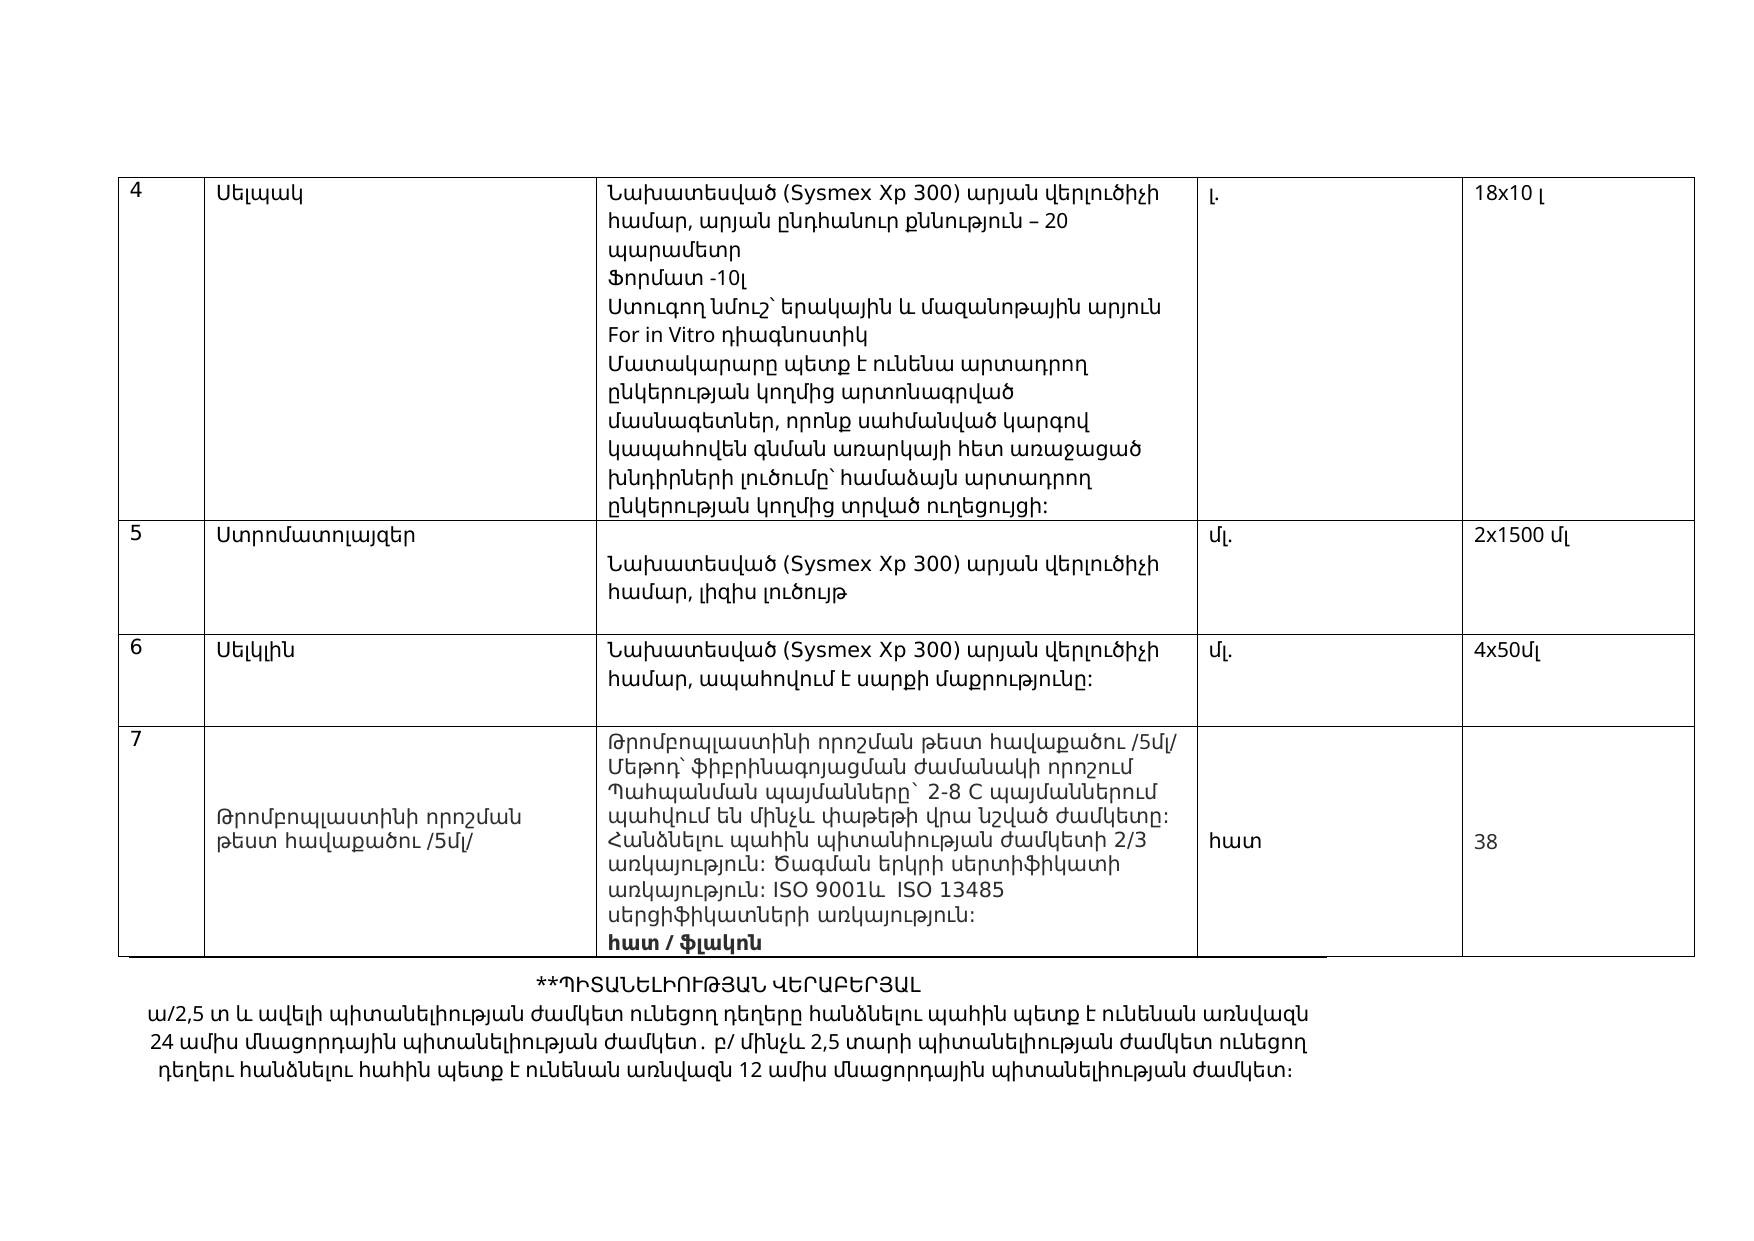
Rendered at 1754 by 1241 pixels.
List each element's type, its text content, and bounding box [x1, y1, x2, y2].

table_cell Նախատեսված (Sysmex Xp 300) արյան վերլուծիչի համար, ապահովում է սարքի մաքրությունը: [597, 635, 1197, 726]
table_cell 5 [119, 521, 204, 634]
table_cell մլ. [1198, 521, 1462, 634]
table_cell 7 [119, 727, 204, 956]
table_cell 18х10 լ [1463, 178, 1694, 519]
table_cell 4х50մլ [1463, 635, 1694, 726]
table_cell մլ. [1198, 635, 1462, 726]
table_cell հատ [1198, 727, 1462, 956]
table_cell Ստրոմատոլայզեր [205, 521, 596, 634]
table_cell 2х1500 մլ [1463, 521, 1694, 634]
table_cell Նախատեսված (Sysmex Xp 300) արյան վերլուծիչի համար, լիզիս լուծույթ [597, 521, 1197, 634]
table_cell Թրոմբոպլաստինի որոշման թեստ հավաքածու /5մլ/ [205, 727, 596, 956]
table_header **ՊԻՏԱՆԵԼԻՈՒԹՅԱՆ ՎԵՐԱԲԵՐՅԱԼ ա/2,5 տ և ավելի պիտանելիության ժամկետ ունեցող դեղերը հանձնելու պահին պետք է ունենան առնվազն 24 ամիս մնացորդային պիտանելիության ժամկետ․ բ/ մինչև 2,5 տարի պիտանելիության ժամկետ ունեցող դեղերւ հանձնելու հահին պետք է ունենան առնվազն 12 ամիս մնացորդային պիտանելիության ժամկետ։ [129, 958, 1327, 1152]
table_cell Սելպակ [205, 178, 596, 519]
table_cell 38 [1463, 727, 1694, 956]
table_cell Նախատեսված (Sysmex Xp 300) արյան վերլուծիչի համար, արյան ընդհանուր քննություն – 20 պարամետր Ֆորմատ -10լ Ստուգող նմուշ՝ երակային և մազանոթային արյուն For in Vitro դիագնոստիկ Մատակարարը պետք է ունենա արտադրող ընկերության կողմից արտոնագրված մասնագետներ, որոնք սահմանված կարգով կապահովեն գնման առարկայի հետ առաջացած խնդիրների լուծումը՝ համաձայն արտադրող ընկերության կողմից տրված ուղեցույցի: [597, 178, 1197, 519]
table_cell Թրոմբոպլաստինի որոշման թեստ հավաքածու /5մլ/ Մեթոդ՝ ֆիբրինագոյացման ժամանակի որոշում Պահպանման պայմանները` 2-8 С պայմաններում պահվում են մինչև փաթեթի վրա նշված ժամկետը: Հանձնելու պահին պիտանիության ժամկետի 2/3 առկայություն: Ծագման երկրի սերտիֆիկատի առկայություն: ISO 9001և ISO 13485 սերցիֆիկատների առկայություն: հատ / ֆլակոն [597, 727, 1197, 956]
table_cell Սելկլին [205, 635, 596, 726]
table_cell 6 [119, 635, 204, 726]
table_cell լ. [1198, 178, 1462, 519]
table_cell 4 [119, 178, 204, 519]
